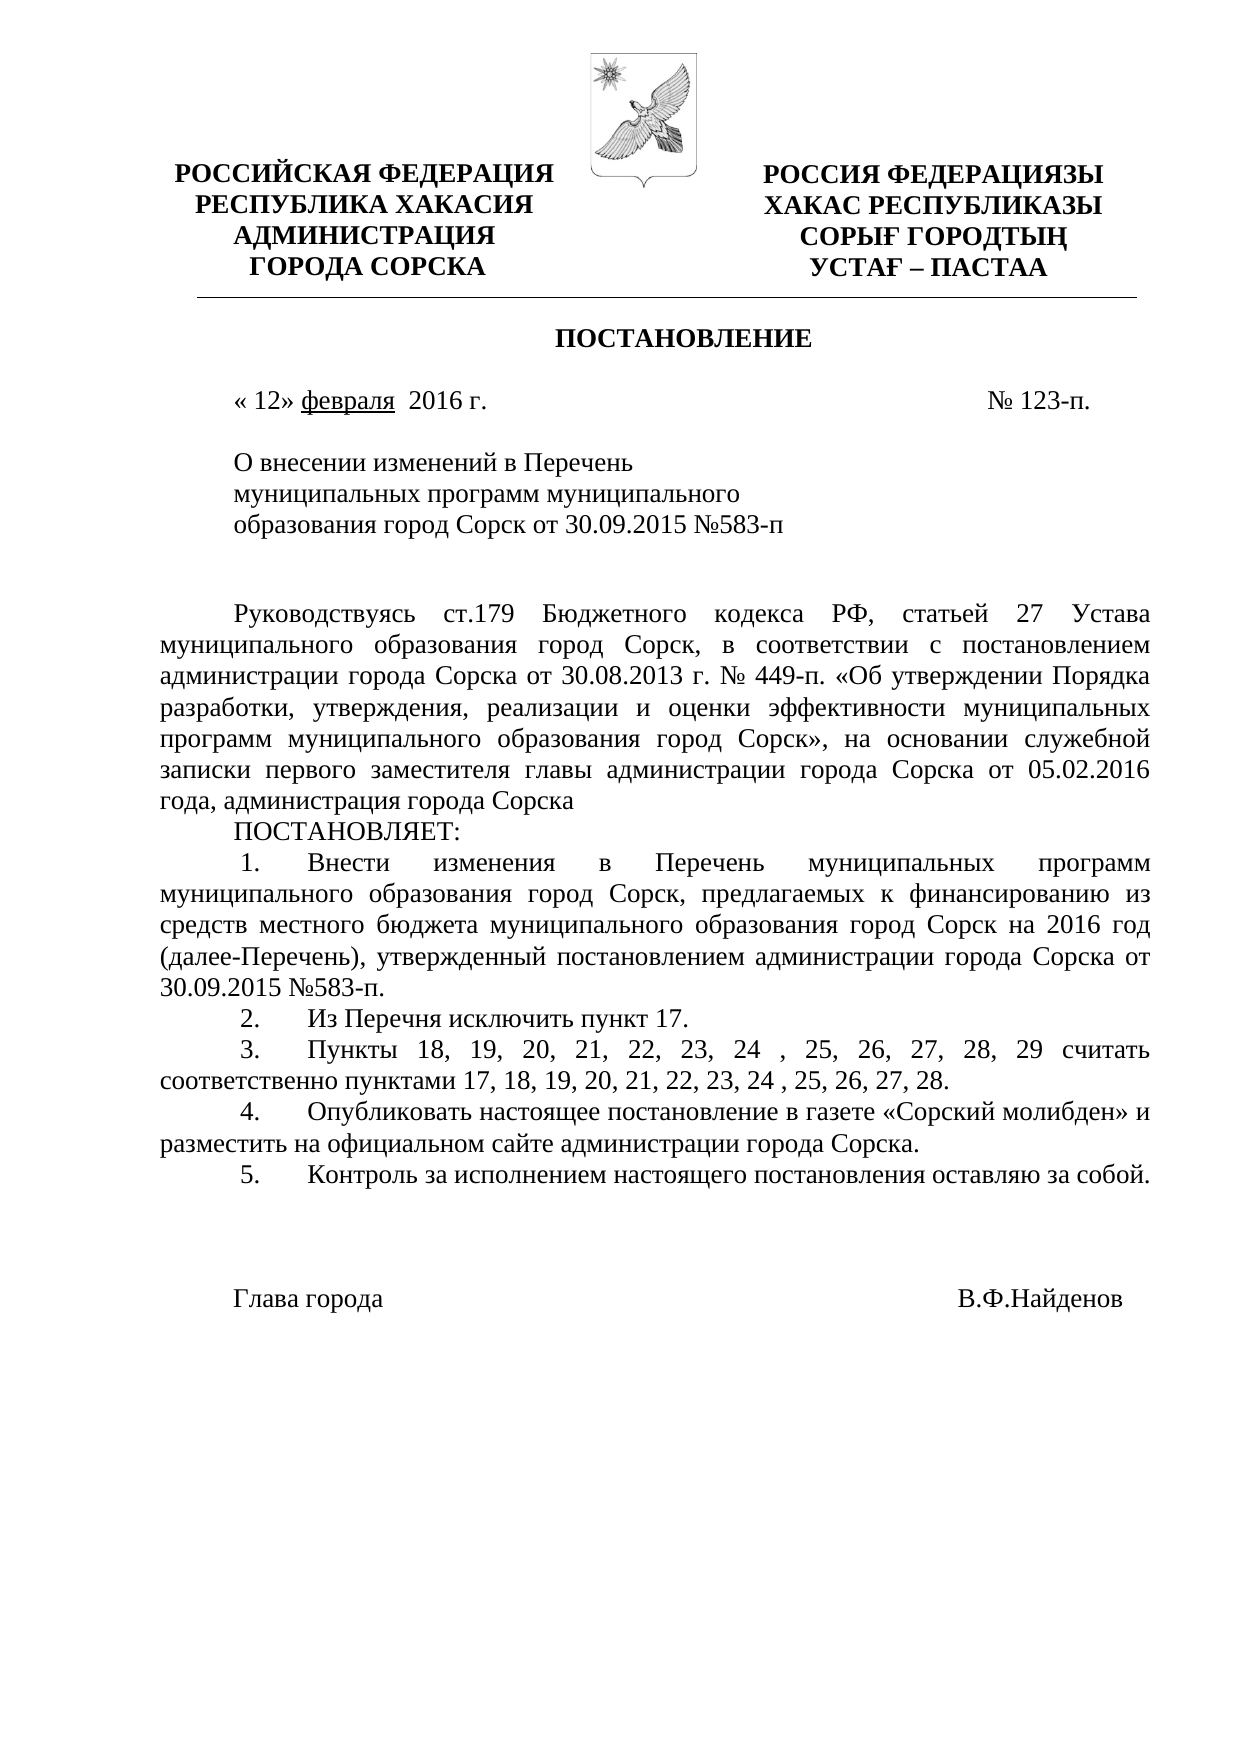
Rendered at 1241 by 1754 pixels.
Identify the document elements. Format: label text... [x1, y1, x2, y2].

text Глава города В.Ф.Найденов [233, 1282, 1152, 1313]
text Руководствуясь ст.179 Бюджетного кодекса РФ, статьей 27 Устава муниципального образования город Сорск, в соответствии с постановлением администрации города Сорска от 30.08.2013 г. № 449-п. «Об утверждении Порядка разработки, утверждения, реализации и оценки эффективности муниципальных программ муниципального образования город Сорск», на основании служебной записки первого заместителя главы администрации города Сорска от 05.02.2016 года, администрация города Сорска [159, 597, 1152, 815]
text муниципальных программ муниципального [159, 477, 1152, 508]
text ПОСТАНОВЛЕНИЕ [216, 322, 1152, 353]
text образования город Сорск от 30.09.2015 №583-п [159, 508, 1152, 540]
picture [590, 53, 697, 188]
list Опубликовать настоящее постановление в газете «Сорский молибден» и разместить на официальном сайте администрации города Сорска. [159, 1096, 1152, 1158]
list Внести изменения в Перечень муниципальных программ муниципального образования город Сорск, предлагаемых к финансированию из средств местного бюджета муниципального образования город Сорск на 2016 год (далее-Перечень), утвержденный постановлением администрации города Сорска от 30.09.2015 №583-п. [159, 846, 1152, 1002]
text О внесении изменений в Перечень [159, 446, 1152, 477]
text « 12» февраля 2016 г. № 123-п. [159, 384, 1152, 415]
list Из Перечня исключить пункт 17. [159, 1002, 1152, 1033]
list Пункты 18, 19, 20, 21, 22, 23, 24 , 25, 26, 27, 28, 29 считать соответственно пунктами 17, 18, 19, 20, 21, 22, 23, 24 , 25, 26, 27, 28. [159, 1033, 1152, 1096]
text ПОСТАНОВЛЯЕТ: [159, 815, 1152, 846]
list Контроль за исполнением настоящего постановления оставляю за собой. [159, 1158, 1152, 1189]
